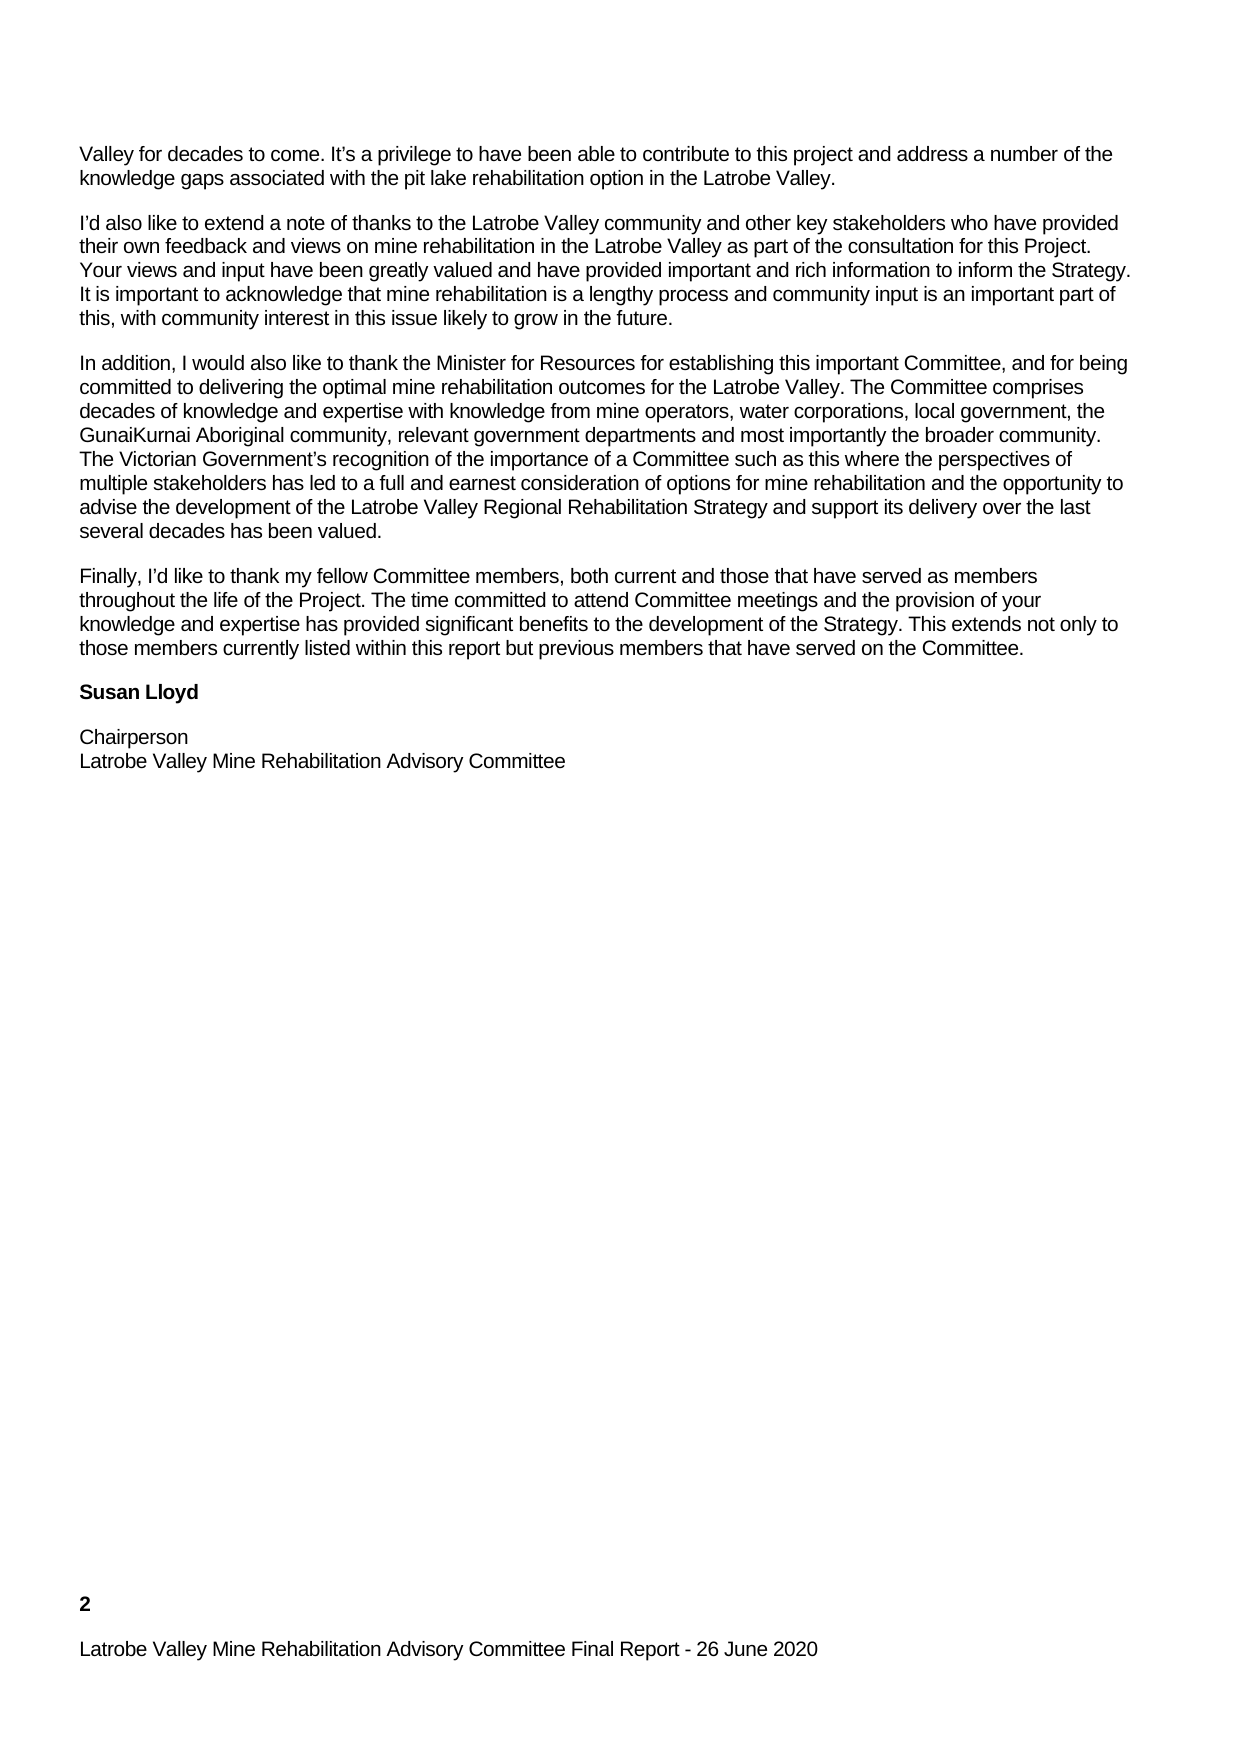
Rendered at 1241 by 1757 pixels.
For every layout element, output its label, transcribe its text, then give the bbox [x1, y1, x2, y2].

text Chairperson Latrobe Valley Mine Rehabilitation Advisory Committee [79, 725, 1138, 773]
text Susan Lloyd [79, 680, 1138, 704]
text In addition, I would also like to thank the Minister for Resources for establishing this important Committee, and for being committed to delivering the optimal mine rehabilitation outcomes for the Latrobe Valley. The Committee comprises decades of knowledge and expertise with knowledge from mine operators, water corporations, local government, the GunaiKurnai Aboriginal community, relevant government departments and most importantly the broader community. The Victorian Government’s recognition of the importance of a Committee such as this where the perspectives of multiple stakeholders has led to a full and earnest consideration of options for mine rehabilitation and the opportunity to advise the development of the Latrobe Valley Regional Rehabilitation Strategy and support its delivery over the last several decades has been valued. [79, 351, 1138, 543]
text Valley for decades to come. It’s a privilege to have been able to contribute to this project and address a number of the knowledge gaps associated with the pit lake rehabilitation option in the Latrobe Valley. [79, 142, 1138, 189]
text Finally, I’d like to thank my fellow Committee members, both current and those that have served as members throughout the life of the Project. The time committed to attend Committee meetings and the provision of your knowledge and expertise has provided significant benefits to the development of the Strategy. This extends not only to those members currently listed within this report but previous members that have served on the Committee. [79, 563, 1138, 659]
text I’d also like to extend a note of thanks to the Latrobe Valley community and other key stakeholders who have provided their own feedback and views on mine rehabilitation in the Latrobe Valley as part of the consultation for this Project. Your views and input have been greatly valued and have provided important and rich information to inform the Strategy. It is important to acknowledge that mine rehabilitation is a lengthy process and community input is an important part of this, with community interest in this issue likely to grow in the future. [79, 210, 1138, 330]
